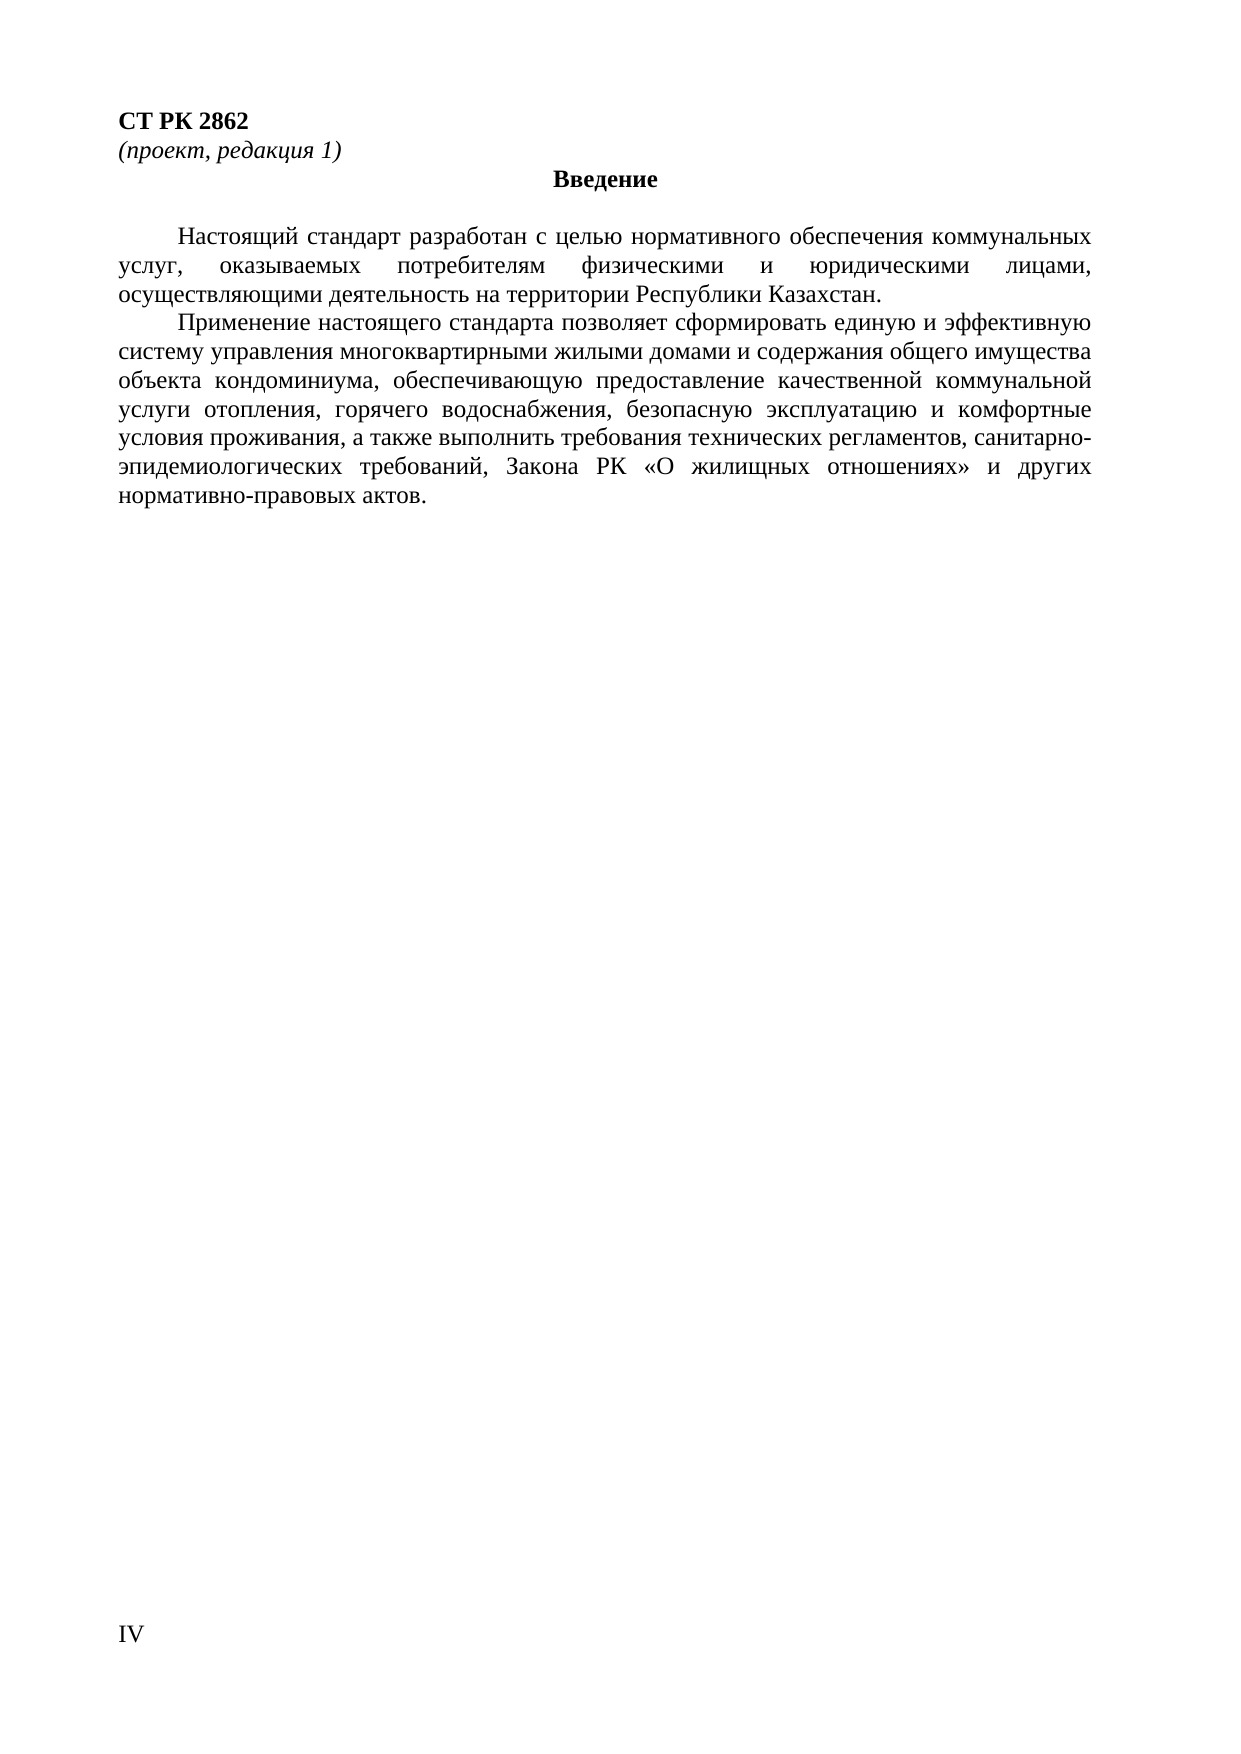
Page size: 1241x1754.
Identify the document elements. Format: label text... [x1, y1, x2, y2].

text Применение настоящего стандарта позволяет сформировать единую и эффективную систему управления многоквартирными жилыми домами и содержания общего имущества объекта кондоминиума, обеспечивающую предоставление качественной коммунальной услуги отопления, горячего водоснабжения, безопасную эксплуатацию и комфортные условия проживания, а также выполнить требования технических регламентов, санитарно-эпидемиологических требований, Закона РК «О жилищных отношениях» и других нормативно-правовых актов. [118, 307, 1092, 509]
text Настоящий стандарт разработан с целью нормативного обеспечения коммунальных услуг, оказываемых потребителям физическими и юридическими лицами, осуществляющими деятельность на территории Республики Казахстан. [118, 221, 1092, 307]
text Введение [118, 164, 1092, 192]
